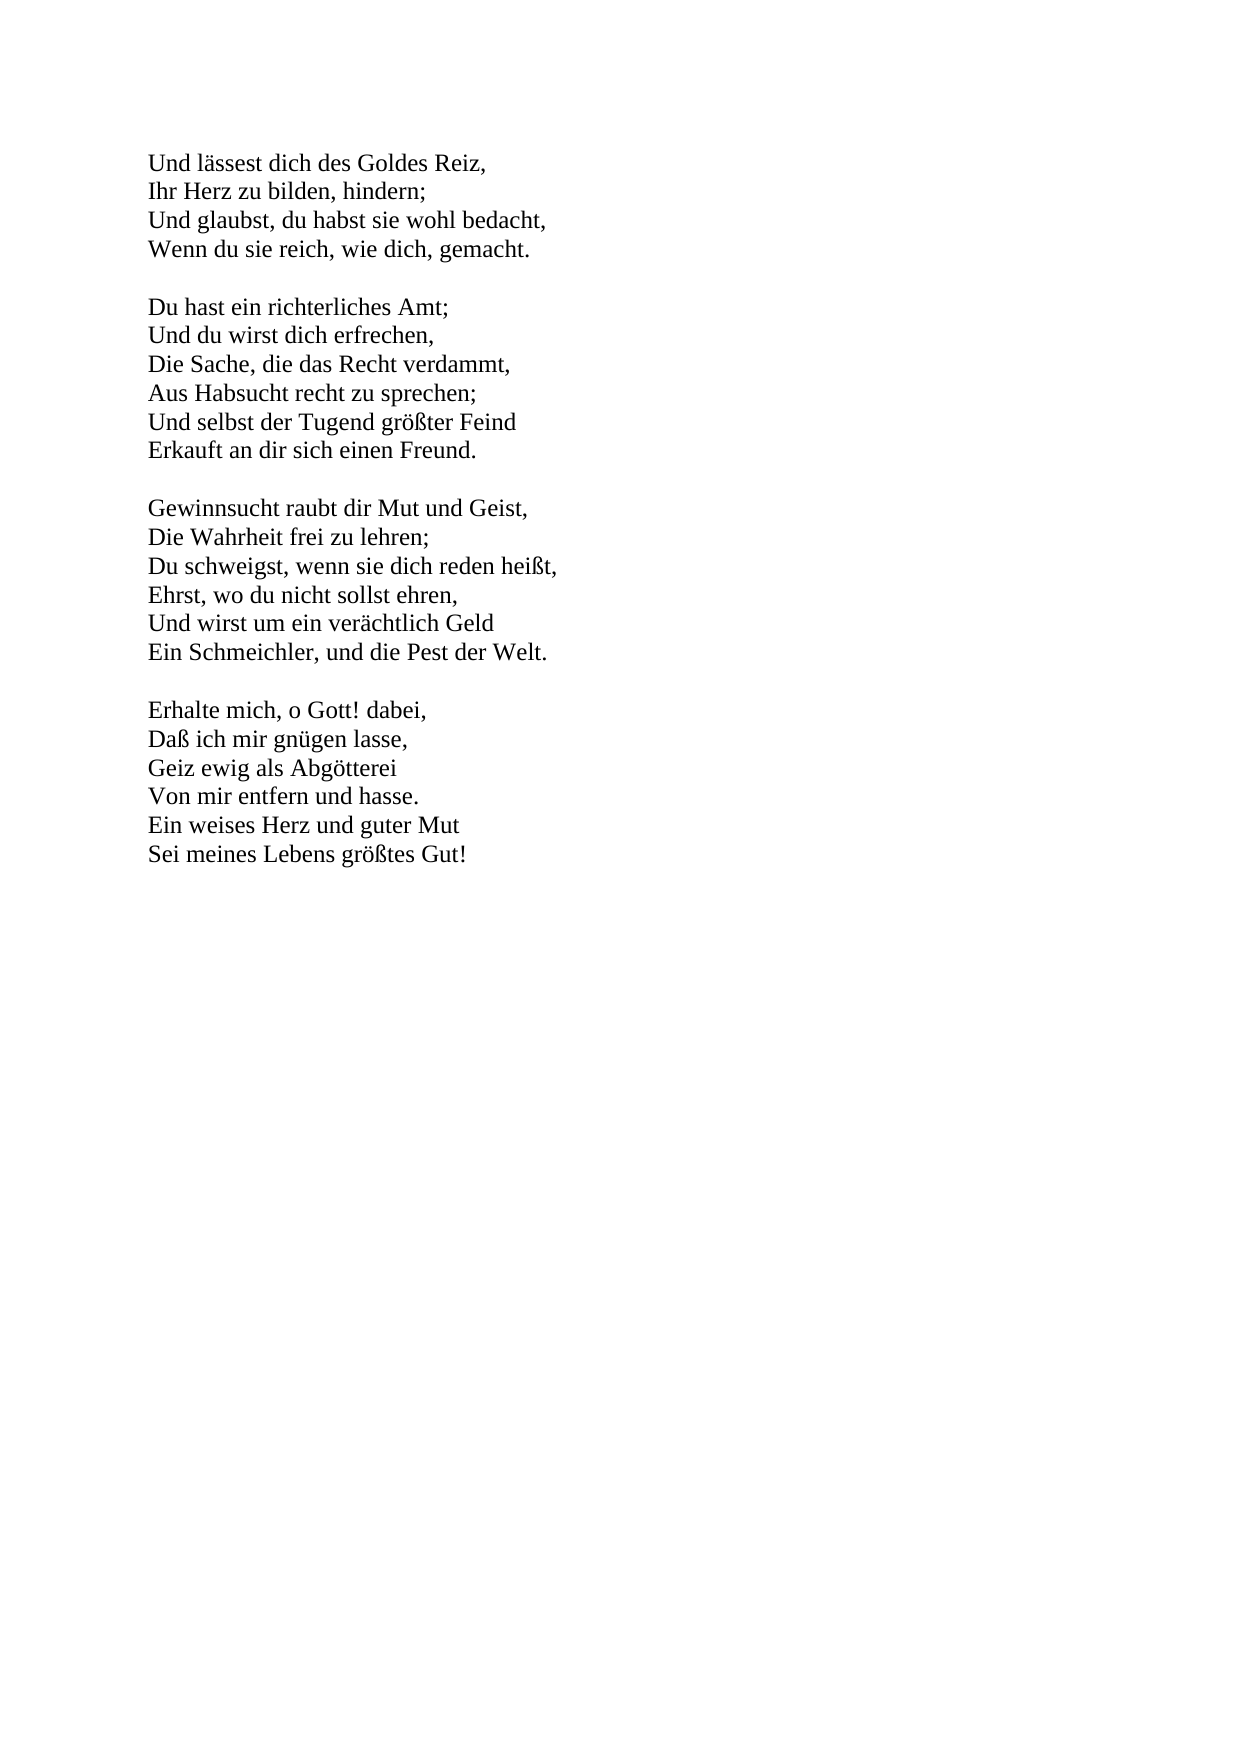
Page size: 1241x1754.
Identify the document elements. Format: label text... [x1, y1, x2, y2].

text Du hast ein richterliches Amt; Und du wirst dich erfrechen, Die Sache, die das Recht verdammt, Aus Habsucht recht zu sprechen; Und selbst der Tugend größter Feind Erkauft an dir sich einen Freund. [148, 292, 1093, 464]
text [148, 148, 1093, 263]
text Erhalte mich, o Gott! dabei, Daß ich mir gnügen lasse, Geiz ewig als Abgötterei Von mir entfern und hasse. Ein weises Herz und guter Mut Sei meines Lebens größtes Gut! [148, 695, 1093, 868]
text Gewinnsucht raubt dir Mut und Geist, Die Wahrheit frei zu lehren; Du schweigst, wenn sie dich reden heißt, Ehrst, wo du nicht sollst ehren, Und wirst um ein verächtlich Geld Ein Schmeichler, und die Pest der Welt. [148, 493, 1093, 666]
